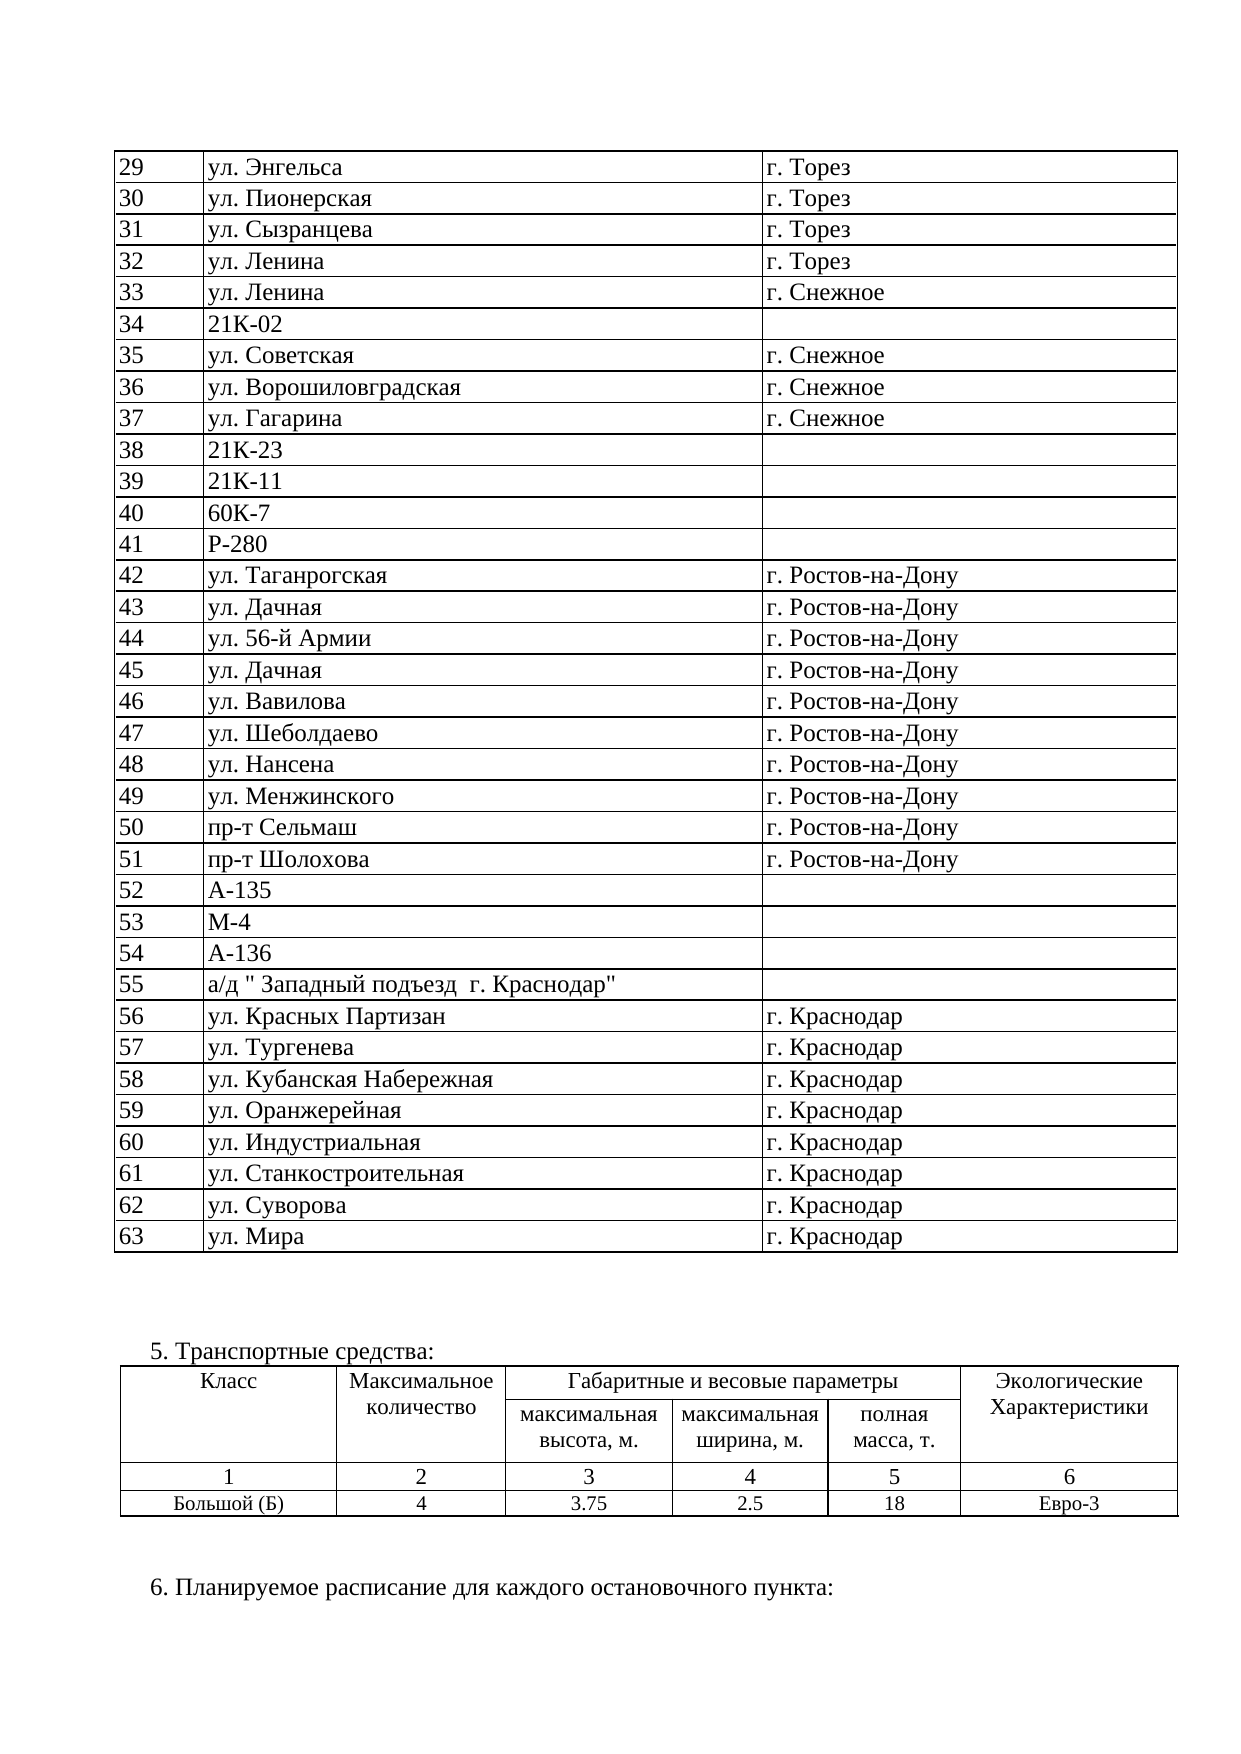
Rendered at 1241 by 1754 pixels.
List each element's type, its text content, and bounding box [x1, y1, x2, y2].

table_cell 32 [115, 245, 203, 276]
table_cell ул. Дачная [204, 655, 762, 685]
table_cell 62 [115, 1189, 203, 1219]
table_cell 6 [961, 1463, 1177, 1490]
table_cell г. Краснодар [763, 1031, 1177, 1062]
table_cell 60К-7 [204, 498, 762, 527]
table_cell 5 [829, 1463, 960, 1490]
table_header Класс [121, 1367, 336, 1462]
table_cell а/д " Западный подъезд г. Краснодар" [204, 970, 762, 999]
table_cell ул. Гагарина [204, 403, 762, 433]
table_cell [763, 968, 1177, 999]
table_cell г. Ростов-на-Дону [763, 653, 1177, 685]
table_cell [763, 905, 1177, 936]
table_cell г. Ростов-на-Дону [763, 685, 1177, 716]
table_cell 21К-11 [204, 466, 762, 496]
table_cell пр-т Сельмаш [204, 812, 762, 842]
table_cell г. Ростов-на-Дону [763, 590, 1177, 622]
table_cell 36 [115, 371, 203, 402]
table_cell Евро-3 [961, 1491, 1177, 1515]
table_cell 3 [506, 1463, 672, 1490]
table_cell 33 [115, 277, 203, 307]
table_cell 34 [115, 308, 203, 339]
table_cell 58 [115, 1063, 203, 1094]
table_cell г. Ростов-на-Дону [763, 748, 1177, 779]
table_cell 35 [115, 340, 203, 370]
table_cell ул. Энгельса [204, 152, 762, 181]
table_cell г. Краснодар [763, 1125, 1177, 1157]
table_cell г. Ростов-на-Дону [763, 716, 1177, 748]
table_cell 43 [115, 591, 203, 622]
table_cell г. Краснодар [763, 1220, 1177, 1251]
table_cell ул. Ворошиловградская [204, 372, 762, 402]
table_cell 55 [115, 969, 203, 999]
table_cell 41 [115, 529, 203, 559]
table_cell 21К-02 [204, 309, 762, 339]
table_cell 53 [115, 906, 203, 936]
table_cell 37 [115, 403, 203, 433]
table_cell 45 [115, 654, 203, 685]
table_cell 44 [115, 623, 203, 653]
table_cell 42 [115, 560, 203, 590]
table_cell ул. Суворова [204, 1190, 762, 1219]
table_cell г. Ростов-на-Дону [763, 622, 1177, 653]
table_cell ул. Красных Партизан [204, 1001, 762, 1031]
table_cell 38 [115, 434, 203, 464]
table_cell М-4 [204, 907, 762, 936]
table_cell ул. Кубанская Набережная [204, 1064, 762, 1094]
table_cell 46 [115, 686, 203, 716]
table_cell ул. Мира [204, 1221, 762, 1251]
table_cell г. Краснодар [763, 1094, 1177, 1125]
table_cell ул. Дачная [204, 592, 762, 622]
table_cell ул. Шеболдаево [204, 718, 762, 748]
table_cell г. Краснодар [763, 1188, 1177, 1219]
table_cell 29 [115, 152, 203, 181]
table_cell ул. Вавилова [204, 686, 762, 716]
table_cell г. Торез [763, 244, 1177, 276]
table_cell [763, 936, 1177, 968]
table_cell г. Краснодар [763, 1062, 1177, 1094]
table_cell 31 [115, 214, 203, 244]
table_cell [763, 528, 1177, 559]
table_cell Большой (Б) [121, 1491, 336, 1515]
table_cell максимальная ширина, м. [673, 1400, 827, 1462]
table_cell 52 [115, 875, 203, 905]
table_header Экологические Характеристики [961, 1367, 1177, 1462]
text 5. Транспортные средства: [150, 1336, 1090, 1365]
table_cell г. Ростов-на-Дону [763, 779, 1177, 811]
table_cell г. Краснодар [763, 1157, 1177, 1188]
table_cell ул. Индустриальная [204, 1127, 762, 1157]
table_cell 4 [337, 1491, 505, 1515]
table_cell 63 [115, 1221, 203, 1251]
table_cell максимальная высота, м. [506, 1400, 672, 1462]
table_cell г. Снежное [763, 276, 1177, 307]
table_cell 1 [121, 1463, 336, 1490]
table_cell 56 [115, 1000, 203, 1031]
table_cell ул. Оранжерейная [204, 1095, 762, 1125]
table_cell 47 [115, 717, 203, 748]
table_cell [763, 496, 1177, 527]
table_cell [763, 465, 1177, 496]
table_header Габаритные и весовые параметры [506, 1367, 960, 1398]
table_cell ул. Нансена [204, 749, 762, 779]
table_cell ул. Советская [204, 340, 762, 370]
table_cell 40 [115, 497, 203, 527]
table_cell 54 [115, 938, 203, 968]
table_cell [763, 433, 1177, 464]
table_cell ул. Сызранцева [204, 215, 762, 244]
table_cell г. Торез [763, 181, 1177, 213]
table_cell [763, 874, 1177, 905]
table_cell ул. Пионерская [204, 183, 762, 213]
table_cell ул. Станкостроительная [204, 1158, 762, 1188]
table_cell пр-т Шолохова [204, 844, 762, 873]
table_cell 60 [115, 1126, 203, 1157]
table_cell 2 [337, 1463, 505, 1490]
table_cell г. Снежное [763, 402, 1177, 433]
table_cell 39 [115, 466, 203, 496]
table_cell 48 [115, 749, 203, 779]
table_cell г. Ростов-на-Дону [763, 842, 1177, 873]
table_cell [763, 307, 1177, 339]
table_cell 51 [115, 843, 203, 873]
table_cell 59 [115, 1095, 203, 1125]
table_cell ул. Менжинского [204, 781, 762, 811]
table_cell 57 [115, 1032, 203, 1062]
table_header Максимальное количество [337, 1367, 505, 1462]
table_cell 2.5 [673, 1491, 827, 1515]
table_cell г. Краснодар [763, 999, 1177, 1031]
table_cell ул. Ленина [204, 246, 762, 276]
table_cell Р-280 [204, 529, 762, 559]
table_cell 21К-23 [204, 435, 762, 464]
table_cell А-135 [204, 875, 762, 905]
table_cell г. Снежное [763, 339, 1177, 370]
table_cell г. Ростов-на-Дону [763, 559, 1177, 590]
table_cell 49 [115, 780, 203, 811]
table_cell 61 [115, 1158, 203, 1188]
table_cell ул. Ленина [204, 277, 762, 307]
table_cell А-136 [204, 938, 762, 968]
table_cell ул. 56-й Армии [204, 623, 762, 653]
table_cell г. Торез [763, 213, 1177, 244]
table_cell 50 [115, 812, 203, 842]
table_cell г. Торез [763, 152, 1177, 181]
table_cell г. Ростов-на-Дону [763, 811, 1177, 842]
table_cell ул. Таганрогская [204, 561, 762, 590]
table_cell г. Снежное [763, 370, 1177, 402]
table_cell ул. Тургенева [204, 1032, 762, 1062]
table_cell полная масса, т. [829, 1400, 960, 1462]
text 6. Планируемое расписание для каждого остановочного пункта: [150, 1572, 1090, 1601]
table_cell 18 [829, 1491, 960, 1515]
table_cell 3.75 [506, 1491, 672, 1515]
table_cell 30 [115, 183, 203, 213]
table_cell 4 [673, 1463, 827, 1490]
